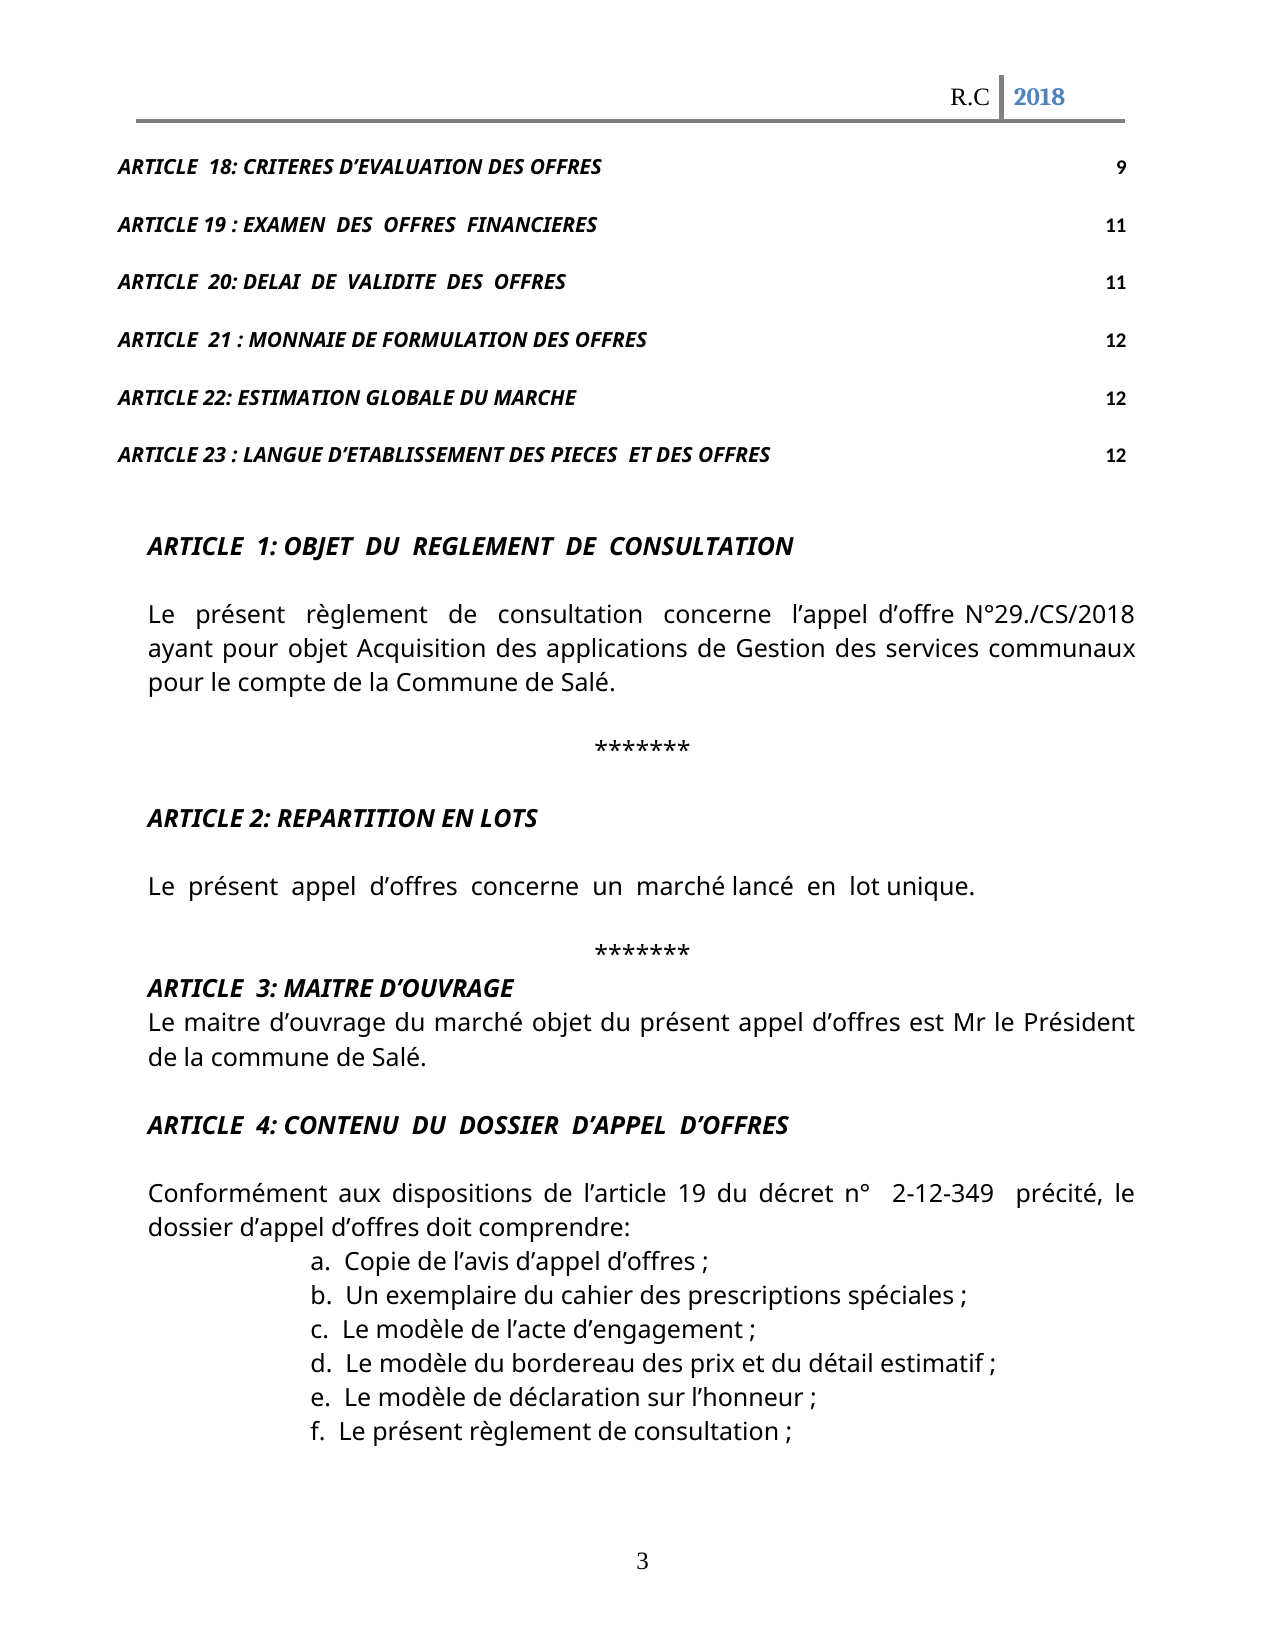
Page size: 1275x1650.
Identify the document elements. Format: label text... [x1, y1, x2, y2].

text ARTICLE 20: DELAI DE VALIDITE DES OFFRES 11 [118, 267, 1137, 296]
text f. Le présent règlement de consultation ; [310, 1414, 1137, 1448]
text Conformément aux dispositions de l’article 19 du décret n° 2-12-349 précité, le dossier d’appel d’offres doit comprendre: [148, 1175, 1137, 1243]
text ARTICLE 22: ESTIMATION GLOBALE DU MARCHE 12 [118, 383, 1137, 411]
text e. Le modèle de déclaration sur l’honneur ; [310, 1380, 1137, 1414]
subtitle ARTICLE 2: REPARTITION EN LOTS [148, 801, 1137, 835]
text ARTICLE 21 : MONNAIE DE FORMULATION DES OFFRES 12 [118, 325, 1137, 353]
subtitle ARTICLE 4: CONTENU DU DOSSIER D’APPEL D’OFFRES [148, 1107, 1137, 1141]
text ARTICLE 19 : EXAMEN DES OFFRES FINANCIERES 11 [118, 210, 1137, 238]
text ******* [148, 937, 1137, 971]
text ARTICLE 18: CRITERES D’EVALUATION DES OFFRES 9 [118, 152, 1137, 181]
text d. Le modèle du bordereau des prix et du détail estimatif ; [310, 1346, 1137, 1380]
text c. Le modèle de l’acte d’engagement ; [310, 1312, 1137, 1346]
text b. Un exemplaire du cahier des prescriptions spéciales ; [310, 1278, 1137, 1312]
text Le maitre d’ouvrage du marché objet du présent appel d’offres est Mr le Président de la commune de Salé. [148, 1005, 1137, 1073]
text ******* [148, 733, 1137, 767]
text ARTICLE 23 : LANGUE D’ETABLISSEMENT DES PIECES ET DES OFFRES 12 [118, 440, 1137, 469]
text Le présent appel d’offres concerne un marché lancé en lot unique. [148, 869, 1137, 903]
text a. Copie de l’avis d’appel d’offres ; [310, 1243, 1137, 1278]
text Le présent règlement de consultation concerne l’appel d’offre N°29./CS/2018 ayant pour objet Acquisition des applications de Gestion des services communaux pour le compte de la Commune de Salé. [148, 596, 1137, 698]
subtitle ARTICLE 1: OBJET DU REGLEMENT DE CONSULTATION [148, 528, 1137, 562]
subtitle ARTICLE 3: MAITRE D’OUVRAGE [148, 971, 1137, 1005]
